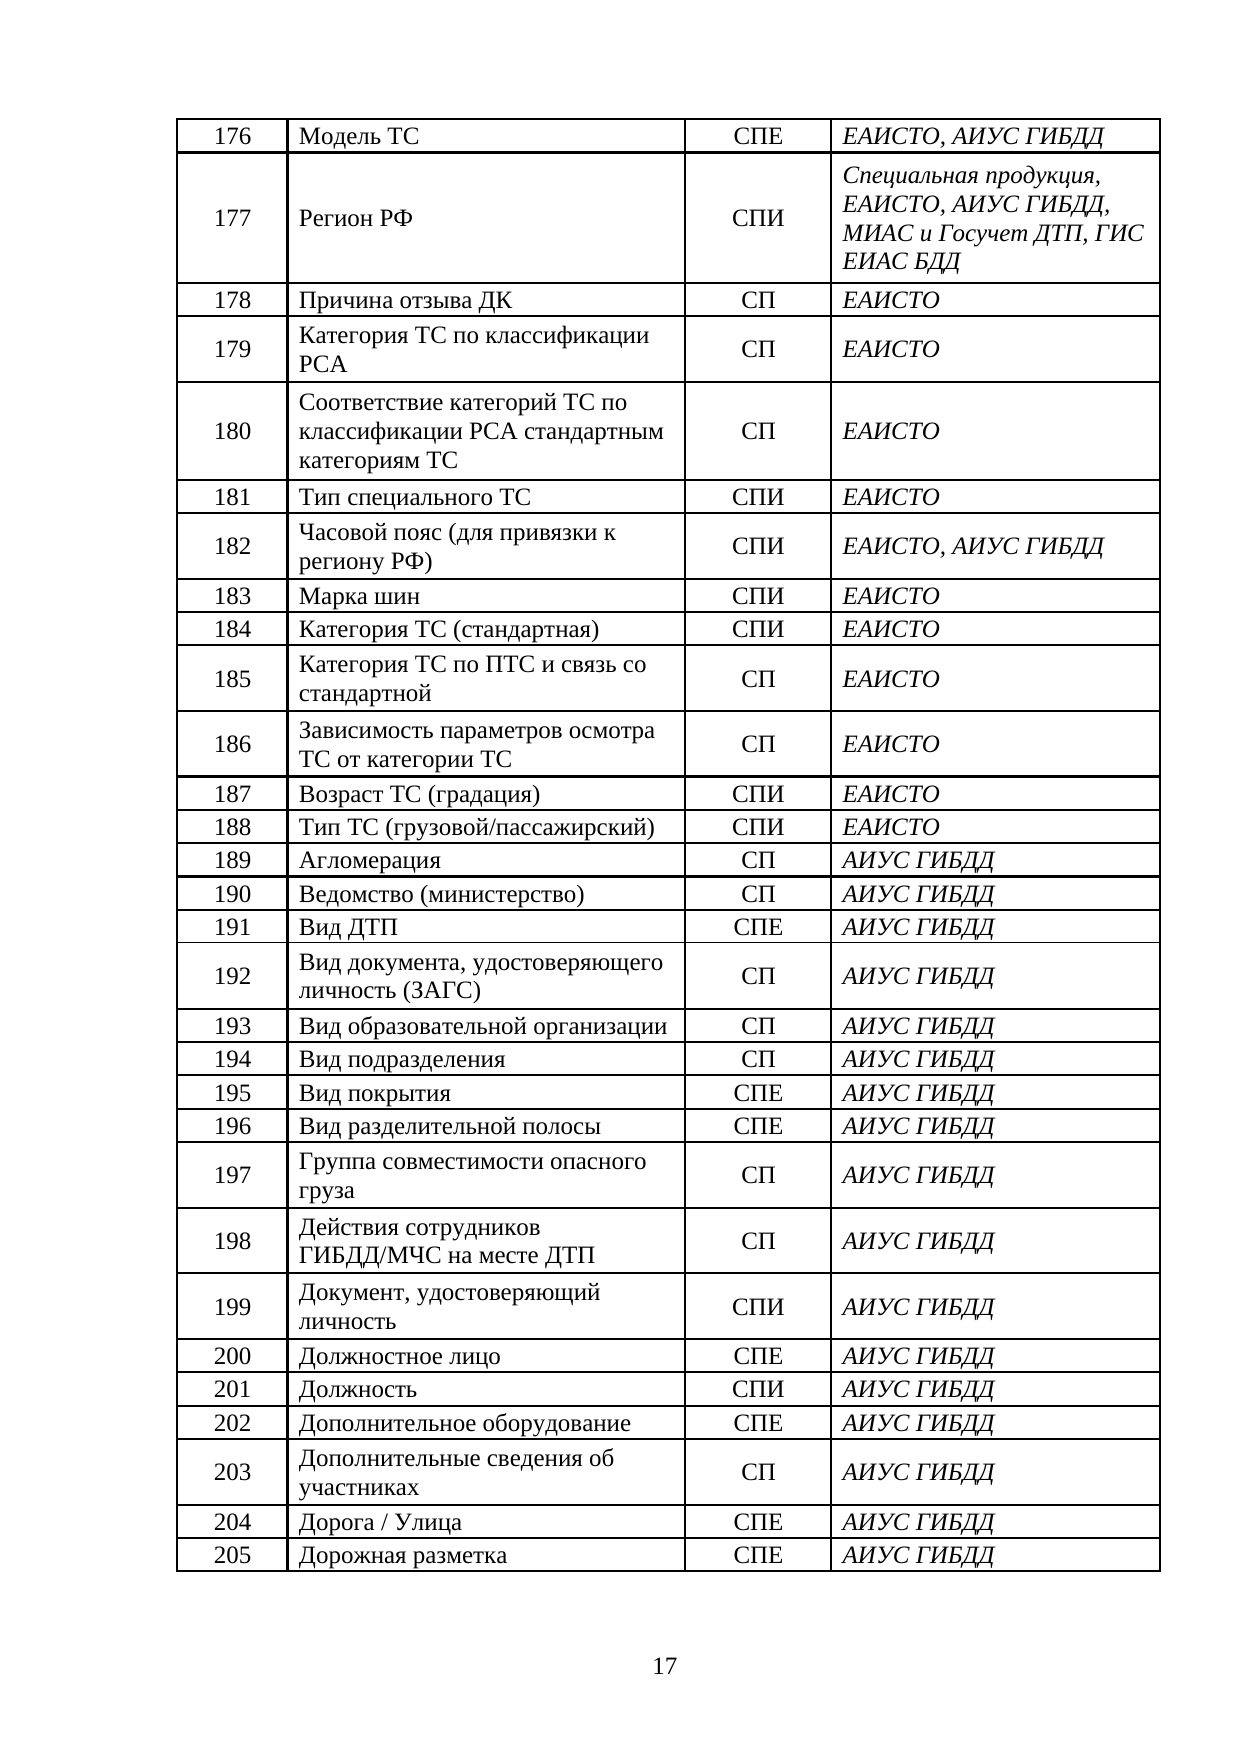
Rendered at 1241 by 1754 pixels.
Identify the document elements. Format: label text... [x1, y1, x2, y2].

table_cell Модель ТС [289, 120, 684, 151]
table_cell 181 [178, 481, 286, 512]
table_cell Группа совместимости опасного груза [289, 1143, 684, 1207]
table_cell СПИ [686, 514, 830, 577]
table_cell Вид образовательной организации [289, 1010, 684, 1041]
table_cell ЕАИСТО [832, 284, 1159, 315]
table_cell Дополнительное оборудование [289, 1407, 684, 1438]
table_cell Вид подразделения [289, 1043, 684, 1074]
table_cell ЕАИСТО [832, 580, 1159, 611]
table_cell ЕАИСТО [832, 613, 1159, 644]
table_cell Агломерация [289, 844, 684, 875]
table_cell СПЕ [686, 1539, 830, 1570]
table_cell СПИ [686, 811, 830, 842]
table_cell 189 [178, 844, 286, 875]
table_cell 190 [178, 878, 286, 909]
table_cell 179 [178, 317, 286, 381]
table_cell Дорога / Улица [289, 1506, 684, 1537]
table_cell СПЕ [686, 911, 830, 942]
table_cell 196 [178, 1110, 286, 1141]
table_cell 186 [178, 712, 286, 775]
table_cell СП [686, 383, 830, 478]
table_cell Должность [289, 1373, 684, 1404]
table_cell ЕАИСТО [832, 646, 1159, 710]
table_cell ЕАИСТО, АИУС ГИБДД [832, 514, 1159, 577]
table_cell 188 [178, 811, 286, 842]
table_cell Соответствие категорий ТС по классификации РСА стандартным категориям ТС [289, 383, 684, 478]
table_cell СП [686, 1143, 830, 1207]
table_cell СП [686, 284, 830, 315]
table_cell Зависимость параметров осмотра ТС от категории ТС [289, 712, 684, 775]
table_cell СПЕ [686, 120, 830, 151]
table_cell СП [686, 844, 830, 875]
table_cell 183 [178, 580, 286, 611]
table_cell ЕАИСТО [832, 778, 1159, 809]
table_cell АИУС ГИБДД [832, 1506, 1159, 1537]
table_cell Вид покрытия [289, 1076, 684, 1108]
table_cell Марка шин [289, 580, 684, 611]
table_cell Должностное лицо [289, 1340, 684, 1371]
table_cell ЕАИСТО [832, 383, 1159, 478]
table_cell АИУС ГИБДД [832, 878, 1159, 909]
table_cell Вид документа, удостоверяющего личность (ЗАГС) [289, 943, 684, 1008]
table_cell СПЕ [686, 1110, 830, 1141]
table_cell СПИ [686, 1274, 830, 1338]
table_cell Дополнительные сведения об участниках [289, 1440, 684, 1503]
table_cell 204 [178, 1506, 286, 1537]
table_cell 201 [178, 1373, 286, 1404]
table_cell ЕАИСТО [832, 712, 1159, 775]
table_cell 193 [178, 1010, 286, 1041]
table_cell АИУС ГИБДД [832, 1110, 1159, 1141]
table_cell СП [686, 646, 830, 710]
table_cell АИУС ГИБДД [832, 1407, 1159, 1438]
table_cell СП [686, 1043, 830, 1074]
table_cell АИУС ГИБДД [832, 1076, 1159, 1108]
table_cell АИУС ГИБДД [832, 1539, 1159, 1570]
table_cell Категория ТС по классификации РСА [289, 317, 684, 381]
table_cell СПИ [686, 580, 830, 611]
table_cell 176 [178, 120, 286, 151]
table_cell 197 [178, 1143, 286, 1207]
table_cell 202 [178, 1407, 286, 1438]
table_cell СП [686, 878, 830, 909]
table_cell 177 [178, 154, 286, 282]
table_cell 191 [178, 911, 286, 942]
table_cell Тип ТС (грузовой/пассажирский) [289, 811, 684, 842]
table_cell АИУС ГИБДД [832, 1440, 1159, 1503]
table_cell СП [686, 317, 830, 381]
table_cell СПЕ [686, 1340, 830, 1371]
table_cell 180 [178, 383, 286, 478]
table_cell Ведомство (министерство) [289, 878, 684, 909]
table_cell 205 [178, 1539, 286, 1570]
table_cell АИУС ГИБДД [832, 1010, 1159, 1041]
table_cell АИУС ГИБДД [832, 911, 1159, 942]
table_cell СПИ [686, 1373, 830, 1404]
table_cell СПЕ [686, 1407, 830, 1438]
table_cell Возраст ТС (градация) [289, 778, 684, 809]
table_cell СП [686, 943, 830, 1008]
table_cell 200 [178, 1340, 286, 1371]
table_cell АИУС ГИБДД [832, 1274, 1159, 1338]
table_cell 178 [178, 284, 286, 315]
table_cell АИУС ГИБДД [832, 1043, 1159, 1074]
table_cell ЕАИСТО [832, 481, 1159, 512]
table_cell АИУС ГИБДД [832, 1209, 1159, 1272]
table_cell Категория ТС (стандартная) [289, 613, 684, 644]
table_cell Тип специального ТС [289, 481, 684, 512]
table_cell АИУС ГИБДД [832, 1143, 1159, 1207]
table_cell ЕАИСТО, АИУС ГИБДД [832, 120, 1159, 151]
table_cell СПИ [686, 778, 830, 809]
table_cell Документ, удостоверяющий личность [289, 1274, 684, 1338]
table_cell ЕАИСТО [832, 811, 1159, 842]
table_cell 192 [178, 943, 286, 1008]
table_cell СПИ [686, 481, 830, 512]
table_cell 199 [178, 1274, 286, 1338]
table_cell АИУС ГИБДД [832, 844, 1159, 875]
table_cell Часовой пояс (для привязки к региону РФ) [289, 514, 684, 577]
table_cell ЕАИСТО [832, 317, 1159, 381]
table_cell 182 [178, 514, 286, 577]
table_cell СП [686, 1440, 830, 1503]
table_cell 203 [178, 1440, 286, 1503]
table_cell АИУС ГИБДД [832, 943, 1159, 1008]
table_cell СПИ [686, 613, 830, 644]
table_cell 195 [178, 1076, 286, 1108]
table_cell СП [686, 712, 830, 775]
table_cell СПЕ [686, 1076, 830, 1108]
table_cell АИУС ГИБДД [832, 1373, 1159, 1404]
table_cell 185 [178, 646, 286, 710]
table_cell СП [686, 1010, 830, 1041]
table_cell Вид разделительной полосы [289, 1110, 684, 1141]
table_cell Регион РФ [289, 154, 684, 282]
table_cell Причина отзыва ДК [289, 284, 684, 315]
table_cell 198 [178, 1209, 286, 1272]
table_cell АИУС ГИБДД [832, 1340, 1159, 1371]
table_cell Специальная продукция, ЕАИСТО, АИУС ГИБДД, МИАС и Госучет ДТП, ГИС ЕИАС БДД [832, 154, 1159, 282]
table_cell 194 [178, 1043, 286, 1074]
table_cell Действия сотрудников ГИБДД/МЧС на месте ДТП [289, 1209, 684, 1272]
table_cell 187 [178, 778, 286, 809]
table_cell СПЕ [686, 1506, 830, 1537]
table_cell СПИ [686, 154, 830, 282]
table_cell 184 [178, 613, 286, 644]
table_cell Вид ДТП [289, 911, 684, 942]
table_cell Дорожная разметка [289, 1539, 684, 1570]
table_cell СП [686, 1209, 830, 1272]
table_cell Категория ТС по ПТС и связь со стандартной [289, 646, 684, 710]
